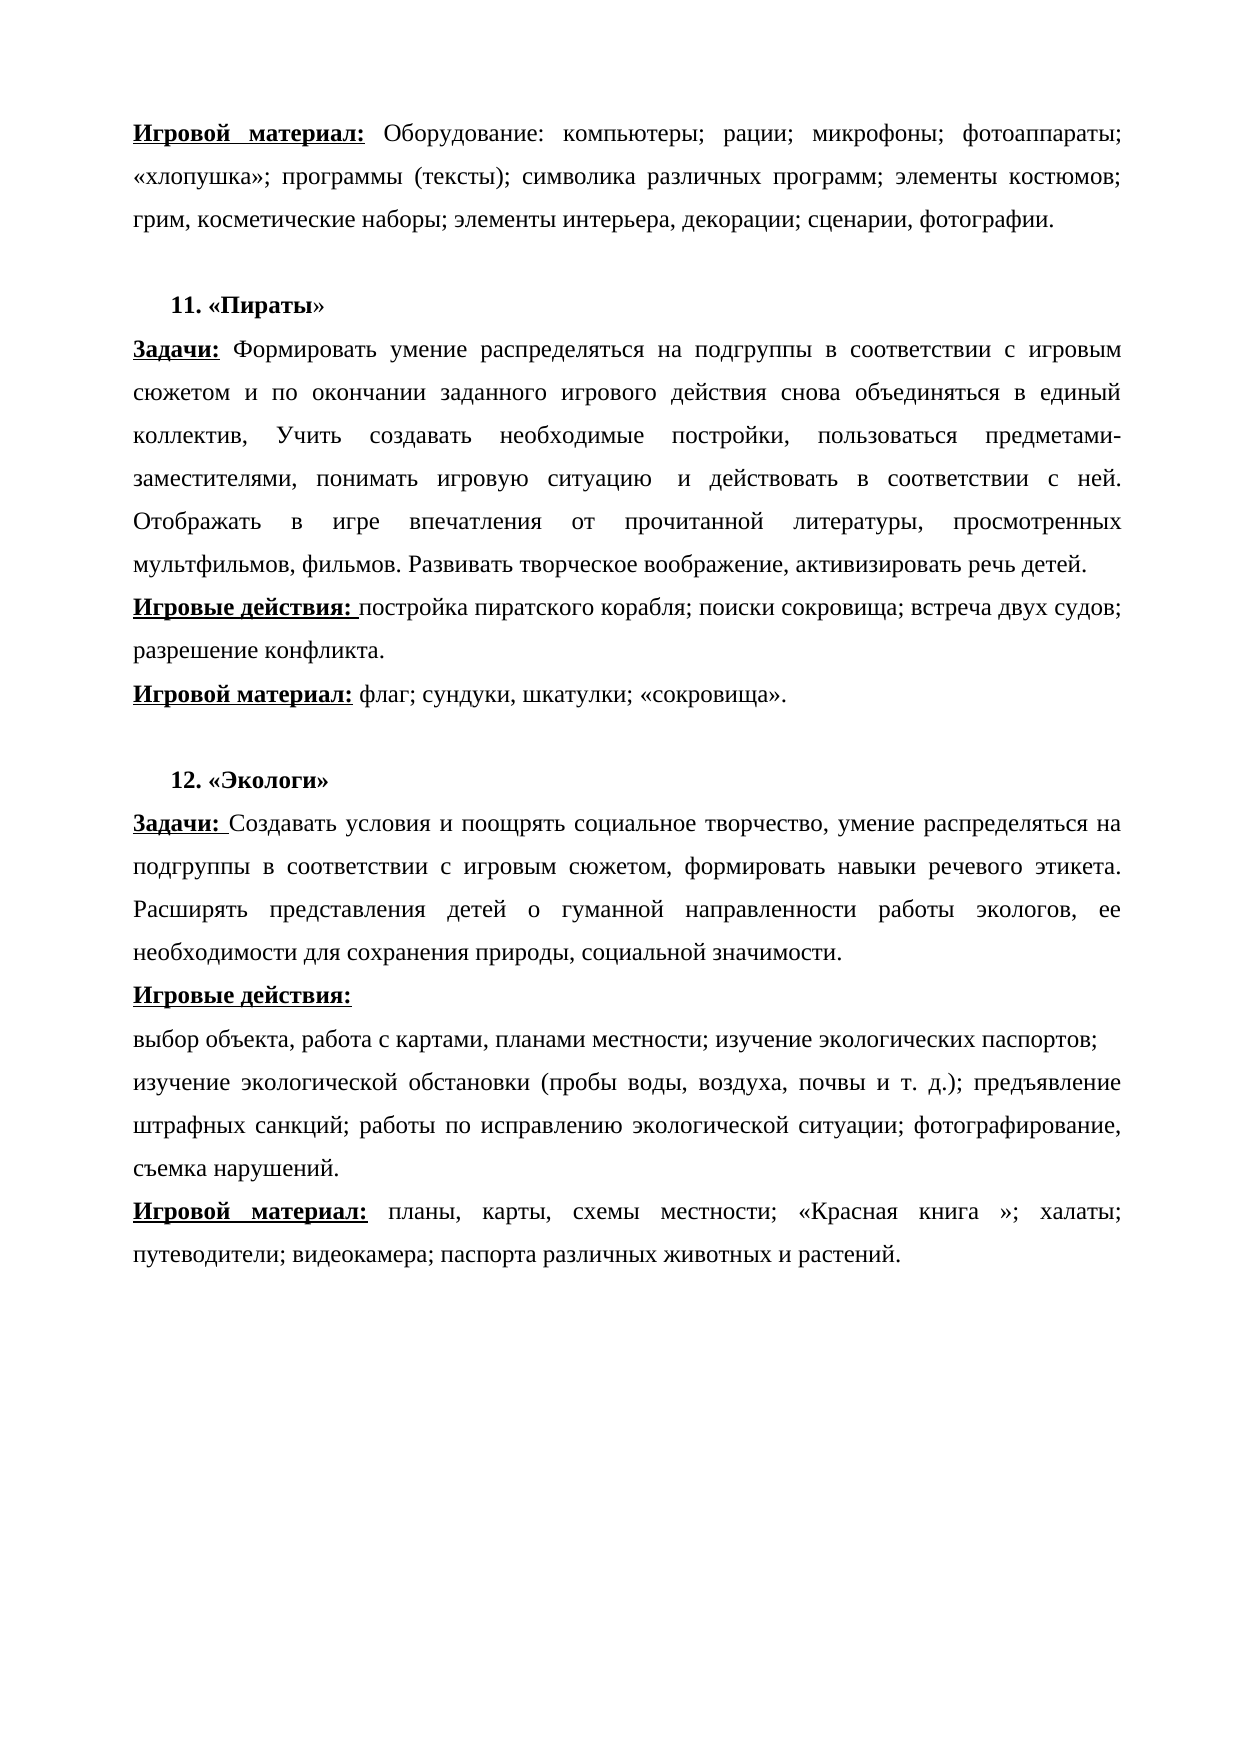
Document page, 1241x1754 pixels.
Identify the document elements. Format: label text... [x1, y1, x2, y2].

text Игровой материал: планы, карты, схемы местности; «Красная книга »; халаты; путеводители; видеокамера; паспорта различных животных и растений. [133, 1196, 1122, 1268]
text Игровые действия: [133, 981, 1122, 1009]
text Игровой материал: флаг; сундуки, шкатулки; «сокровища». [133, 679, 1122, 707]
text 3адачи: Формировать умение распределяться на подгруппы в соответствии с игровым сюжетом и по окончании заданного игрового действия снова объединяться в единый коллектив, Учить создавать необходимые постройки, пользоваться предметами-заместителями, понимать игровую ситуацию и действовать в соответствии с ней. Отображать в игре впечатления от прочитанной литературы, просмотренных мультфильмов, фильмов. Развивать творческое воображение, активизировать речь детей. [133, 334, 1122, 578]
list «Экологи» [170, 765, 1122, 794]
text Игровые действия: постройка пиратского корабля; поиски сокровища; встреча двух судов; разрешение конфликта. [133, 592, 1122, 664]
list «Пираты» [170, 291, 1122, 319]
text изучение экологической обстановки (пробы воды, воздуха, почвы и т. д.); предъявление штрафных санкций; работы по исправлению экологической ситуации; фотографирование, съемка нарушений. [133, 1067, 1122, 1182]
text Игровой материал: Оборудование: компьютеры; рации; микрофоны; фотоаппараты; «хлопушка»; программы (тексты); символика различных программ; элементы костюмов; грим, косметические наборы; элементы интерьера, декорации; сценарии, фотографии. [133, 118, 1122, 233]
text выбор объекта, работа с картами, планами местности; изучение экологических паспортов; [133, 1024, 1122, 1052]
text 3адачи: Создавать условия и поощрять социальное творчество, умение распределяться на подгруппы в соответствии с игровым сюжетом, формировать навыки речевого этикета. Расширять представления детей о гуманной направленности работы экологов, ее необходимости для сохранения природы, социальной значимости. [133, 808, 1122, 966]
